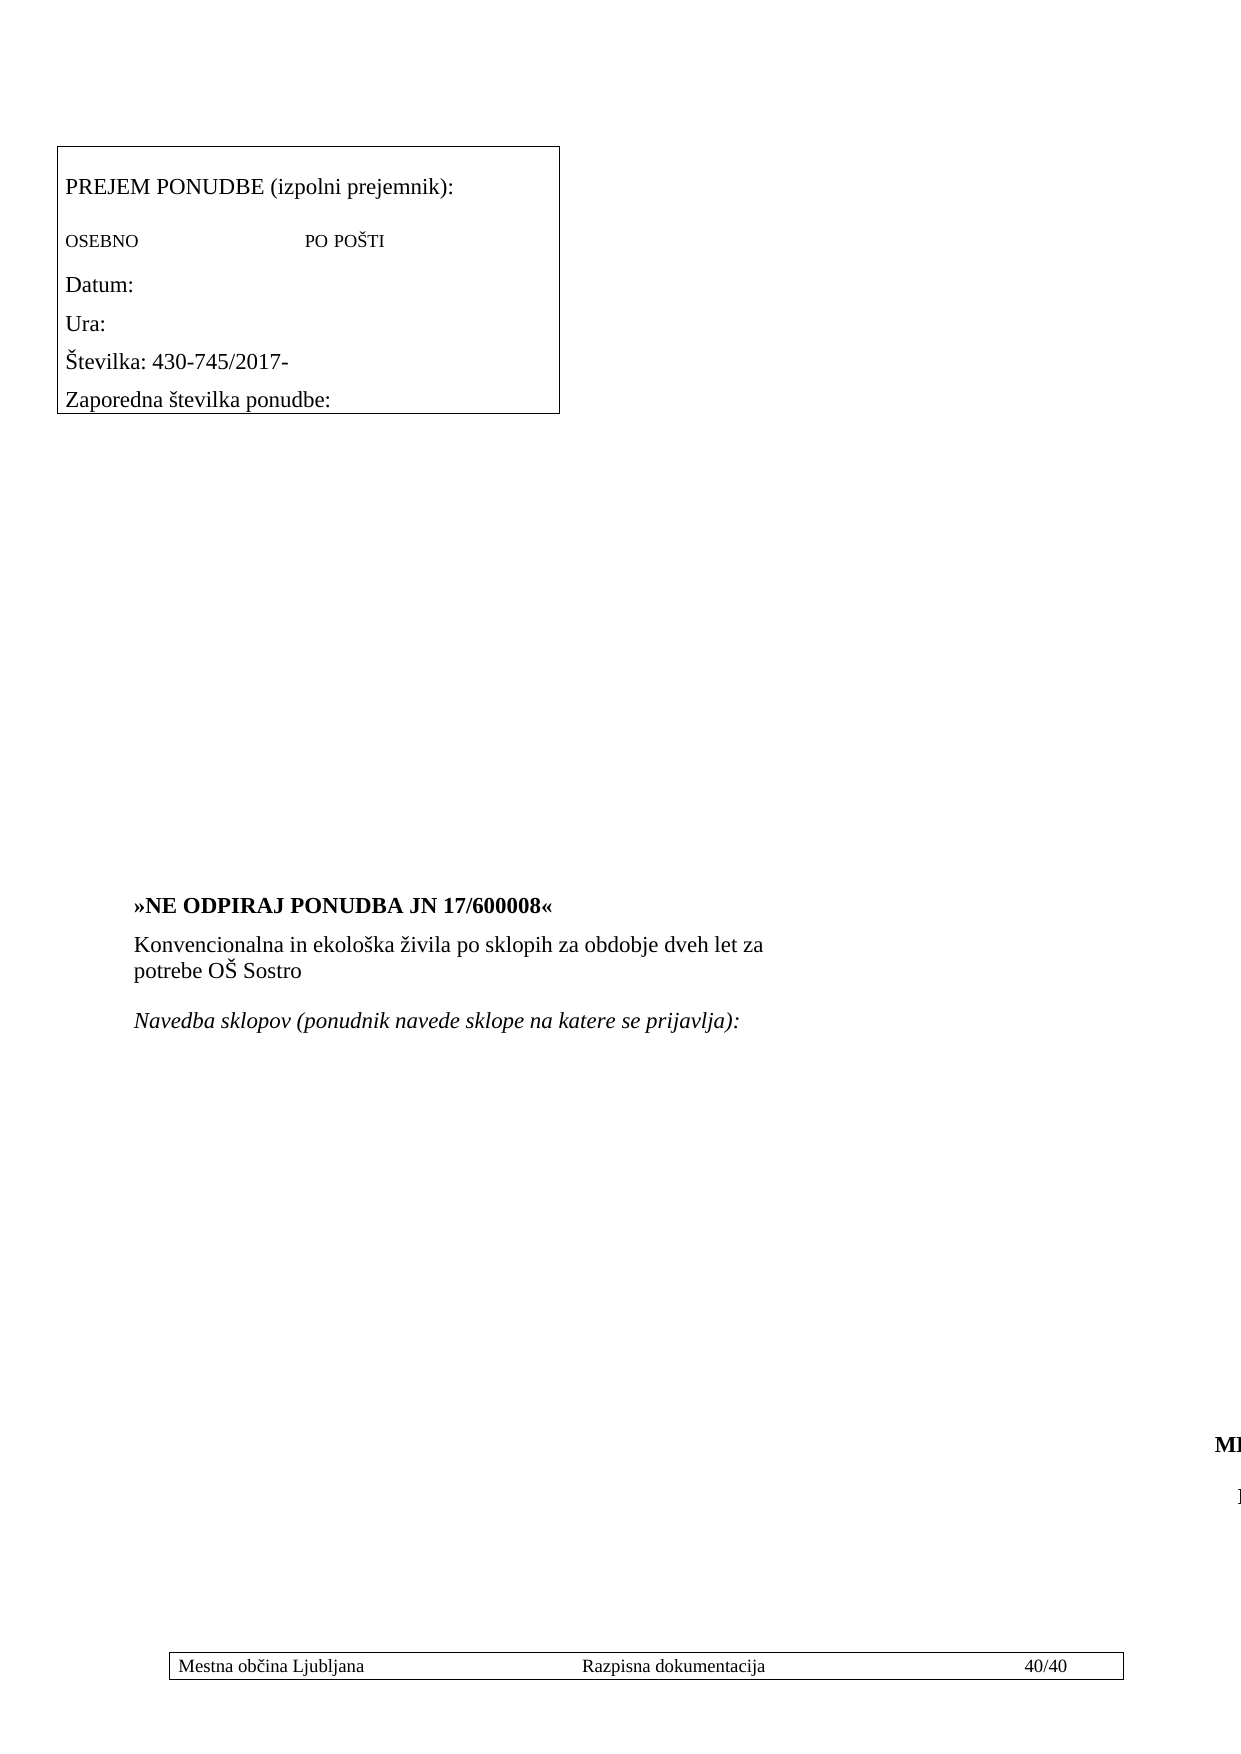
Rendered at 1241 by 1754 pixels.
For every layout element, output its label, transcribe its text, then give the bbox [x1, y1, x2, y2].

table_header PREJEM PONUDBE (izpolni prejemnik): osebno po pošti Datum: Ura: Številka: 430-745/2017- Zaporedna številka ponudbe: [58, 147, 559, 413]
